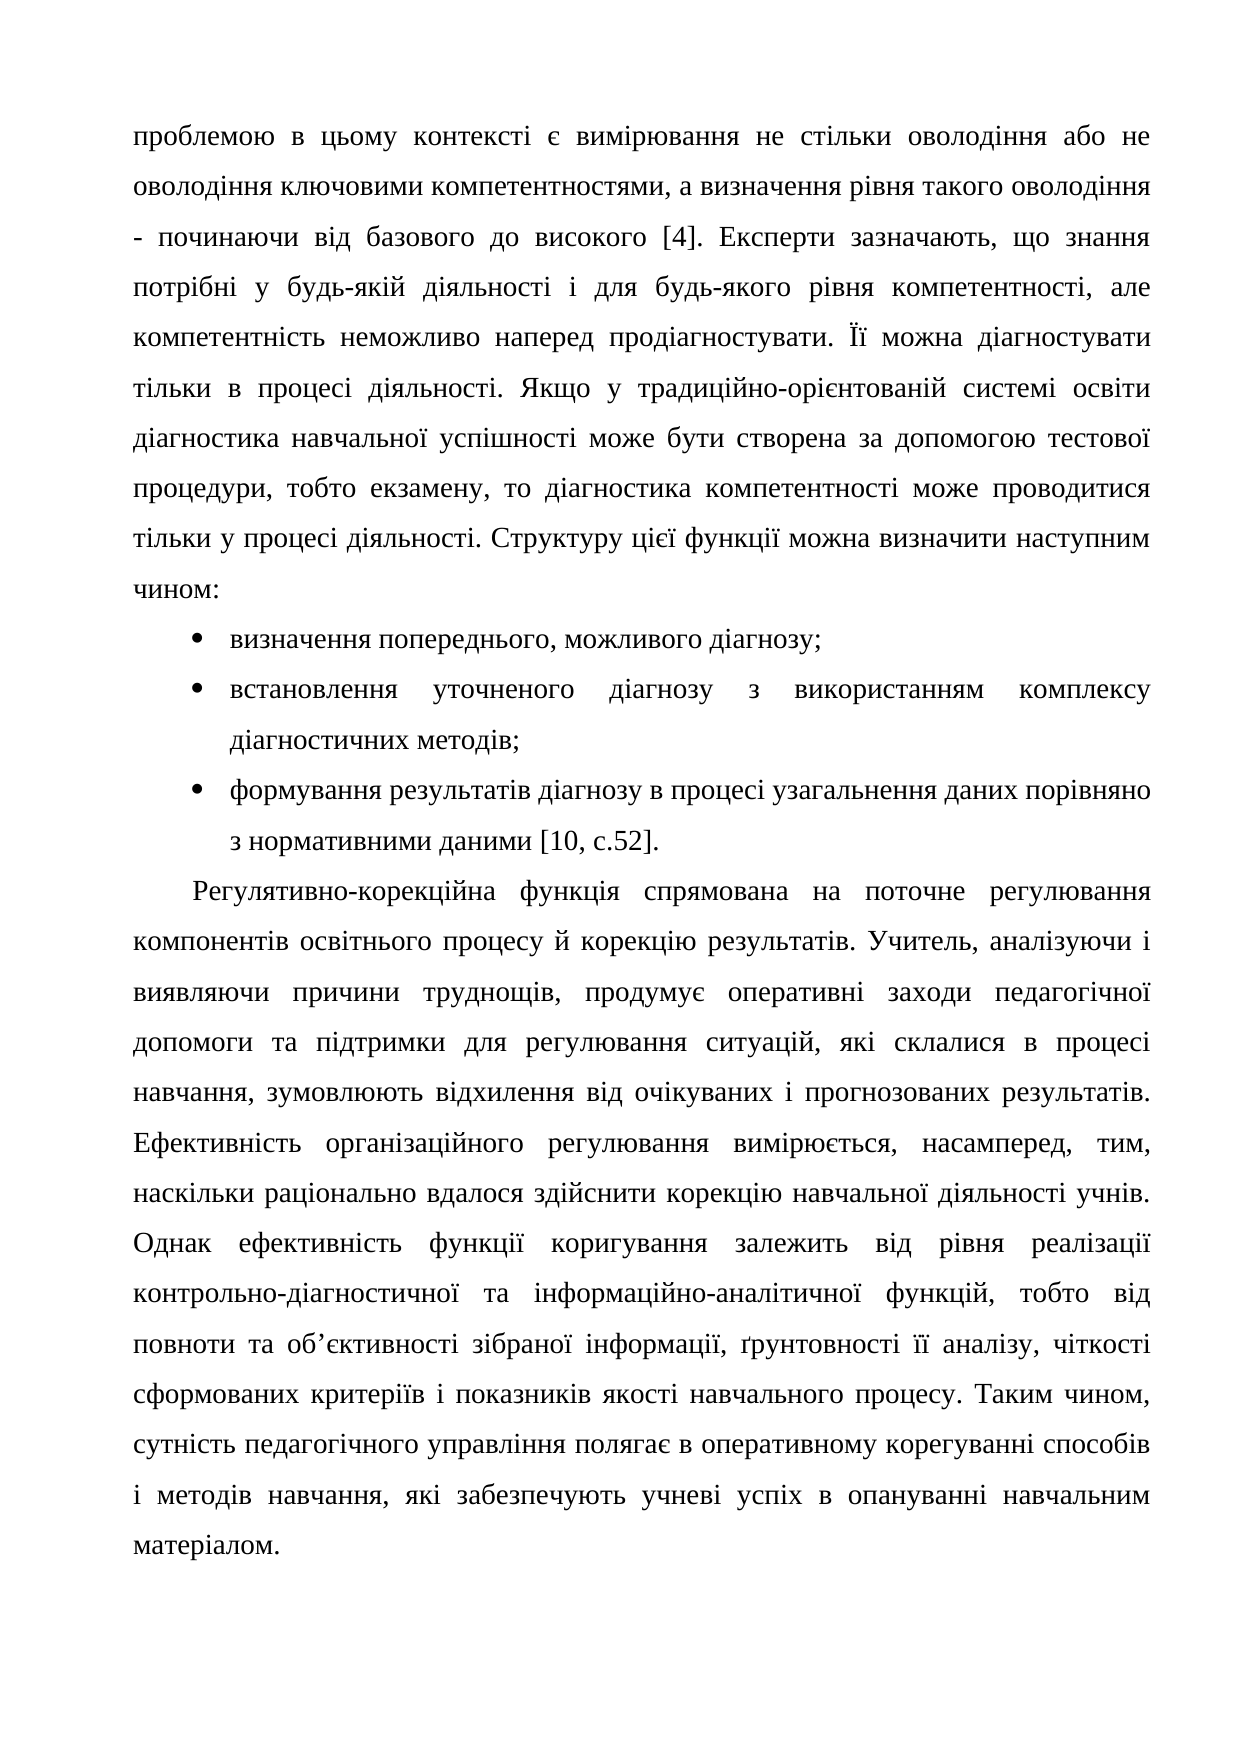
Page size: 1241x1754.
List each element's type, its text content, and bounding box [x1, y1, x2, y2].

list визначення попереднього, можливого діагнозу; [192, 621, 1152, 655]
text Регулятивно-корекційна функція спрямована на поточне регулювання компонентів освітнього процесу й корекцію результатів. Учитель, аналізуючи і виявляючи причини труднощів, продумує оперативні заходи педагогічної допомоги та підтримки для регулювання ситуацій, які склалися в процесі навчання, зумовлюють відхилення від очікуваних і прогнозованих результатів. Ефективність організаційного регулювання вимірюється, насамперед, тим, наскільки раціонально вдалося здійснити корекцію навчальної діяльності учнів. Однак ефективність функції коригування залежить від рівня реалізації контрольно-діагностичної та інформаційно-аналітичної функцій, тобто від повноти та об’єктивності зібраної інформації, ґрунтовності її аналізу, чіткості сформованих критеріїв і показників якості навчального процесу. Таким чином, сутність педагогічного управління полягає в оперативному корегуванні способів і методів навчання, які забезпечують учневі успіх в опануванні навчальним матеріалом. [133, 873, 1152, 1561]
list формування результатів діагнозу в процесі узагальнення даних порівняно з нормативними даними [10, с.52]. [192, 772, 1152, 856]
list встановлення уточненого діагнозу з використанням комплексу діагностичних методів; [192, 672, 1152, 756]
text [133, 118, 1152, 604]
